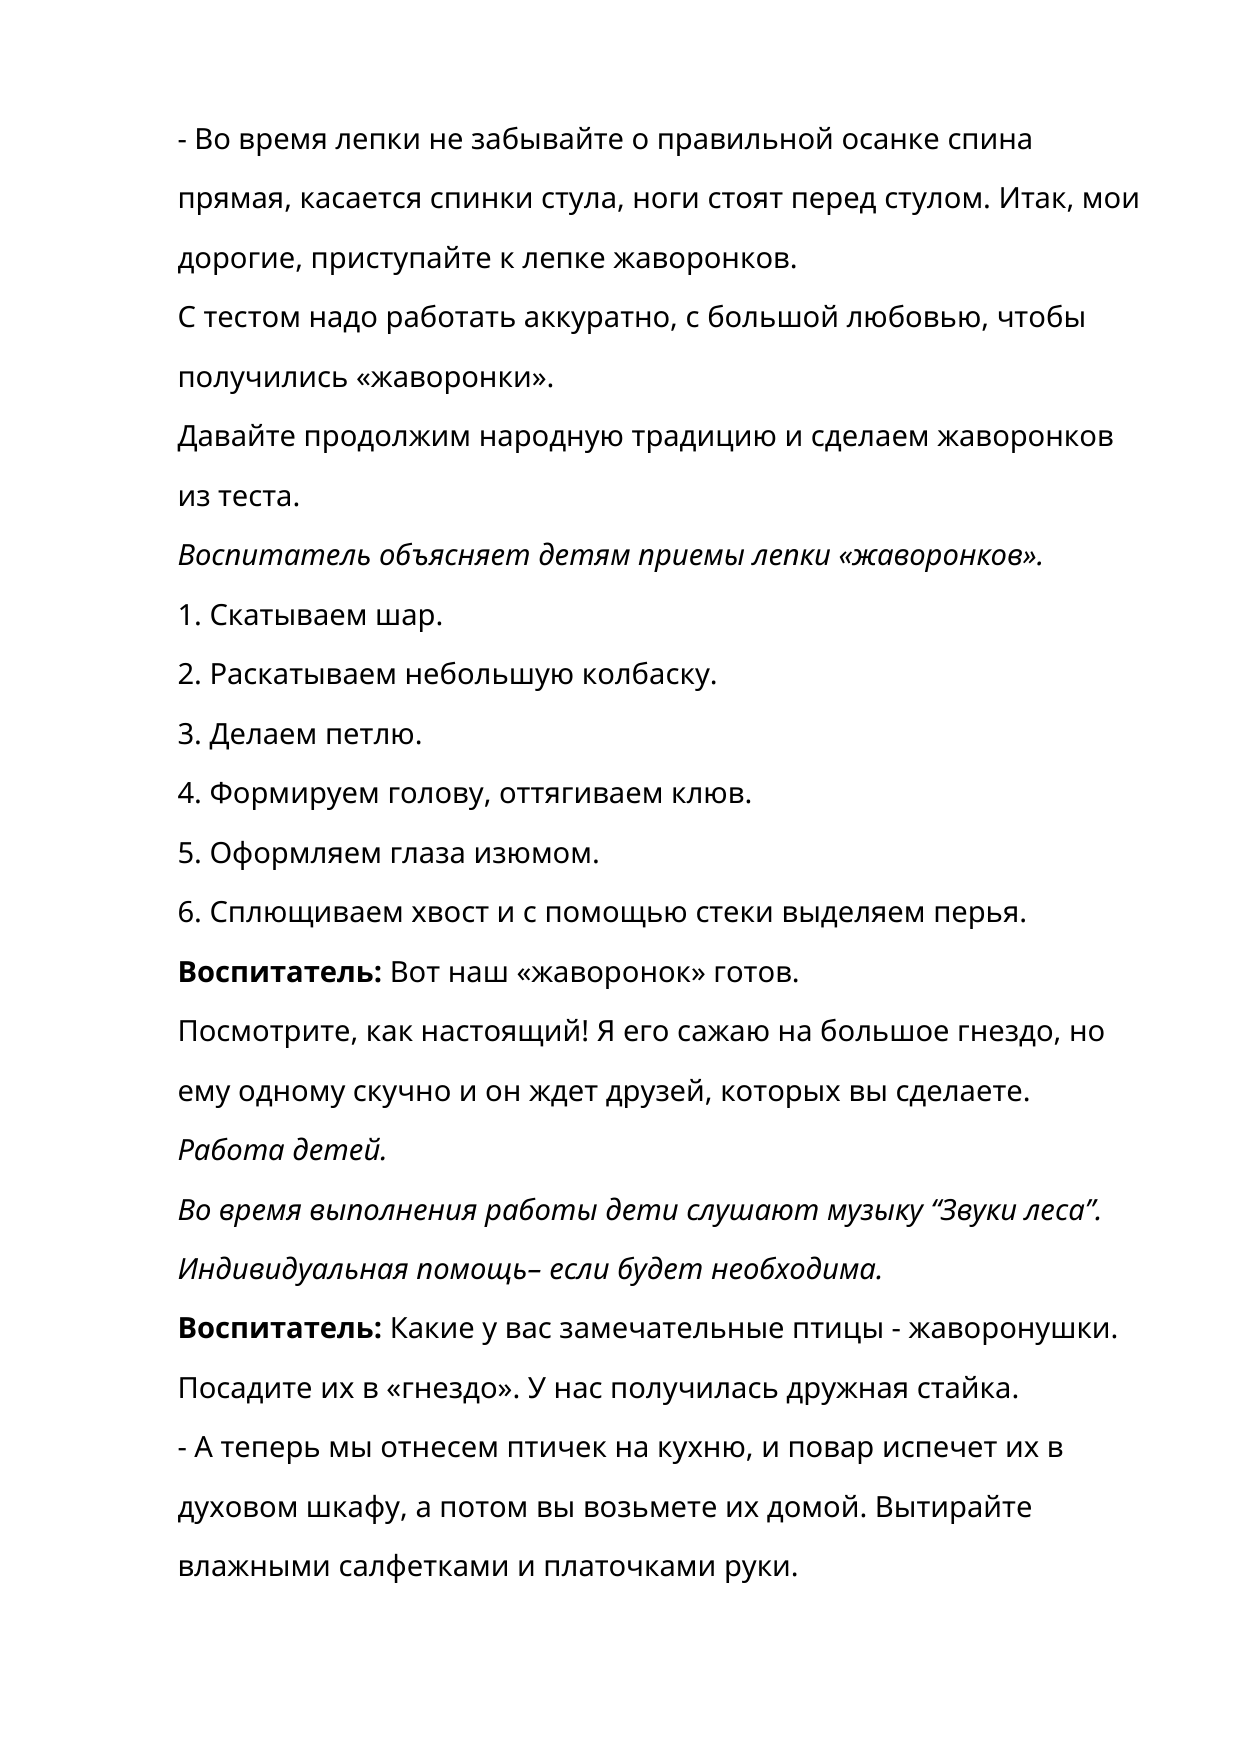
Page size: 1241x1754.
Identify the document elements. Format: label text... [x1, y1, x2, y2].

text 5. Оформляем глаза изюмом. [177, 832, 1152, 872]
text Во время выполнения работы дети слушают музыку “Звуки леса”. [177, 1189, 1152, 1228]
text Воспитатель: Какие у вас замечательные птицы - жаворонушки. Посадите их в «гнездо». У нас получилась дружная стайка. [177, 1308, 1152, 1407]
text С тестом надо работать аккуратно, с большой любовью, чтобы получились «жаворонки». [177, 297, 1152, 396]
text 4. Формируем голову, оттягиваем клюв. [177, 772, 1152, 812]
text 6. Сплющиваем хвост и с помощью стеки выделяем перья. [177, 891, 1152, 931]
text Давайте продолжим народную традицию и сделаем жаворонков из теста. [177, 416, 1152, 515]
text Посмотрите, как настоящий! Я его сажаю на большое гнездо, но ему одному скучно и он ждет друзей, которых вы сделаете. [177, 1010, 1152, 1109]
text Работа детей. [177, 1129, 1152, 1169]
text 1. Скатываем шар. [177, 594, 1152, 634]
text 2. Раскатываем небольшую колбаску. [177, 653, 1152, 693]
text Воспитатель: Вот наш «жаворонок» готов. [177, 951, 1152, 991]
text - Во время лепки не забывайте о правильной осанке спина прямая, касается спинки стула, ноги стоят перед стулом. Итак, мои дорогие, приступайте к лепке жаворонков. [177, 118, 1152, 277]
text 3. Делаем петлю. [177, 713, 1152, 753]
text - А теперь мы отнесем птичек на кухню, и повар испечет их в духовом шкафу, а потом вы возьмете их домой. Вытирайте влажными салфетками и платочками руки. [177, 1427, 1152, 1585]
text Воспитатель объясняет детям приемы лепки «жаворонков». [177, 534, 1152, 574]
text Индивидуальная помощь– если будет необходима. [177, 1248, 1152, 1288]
